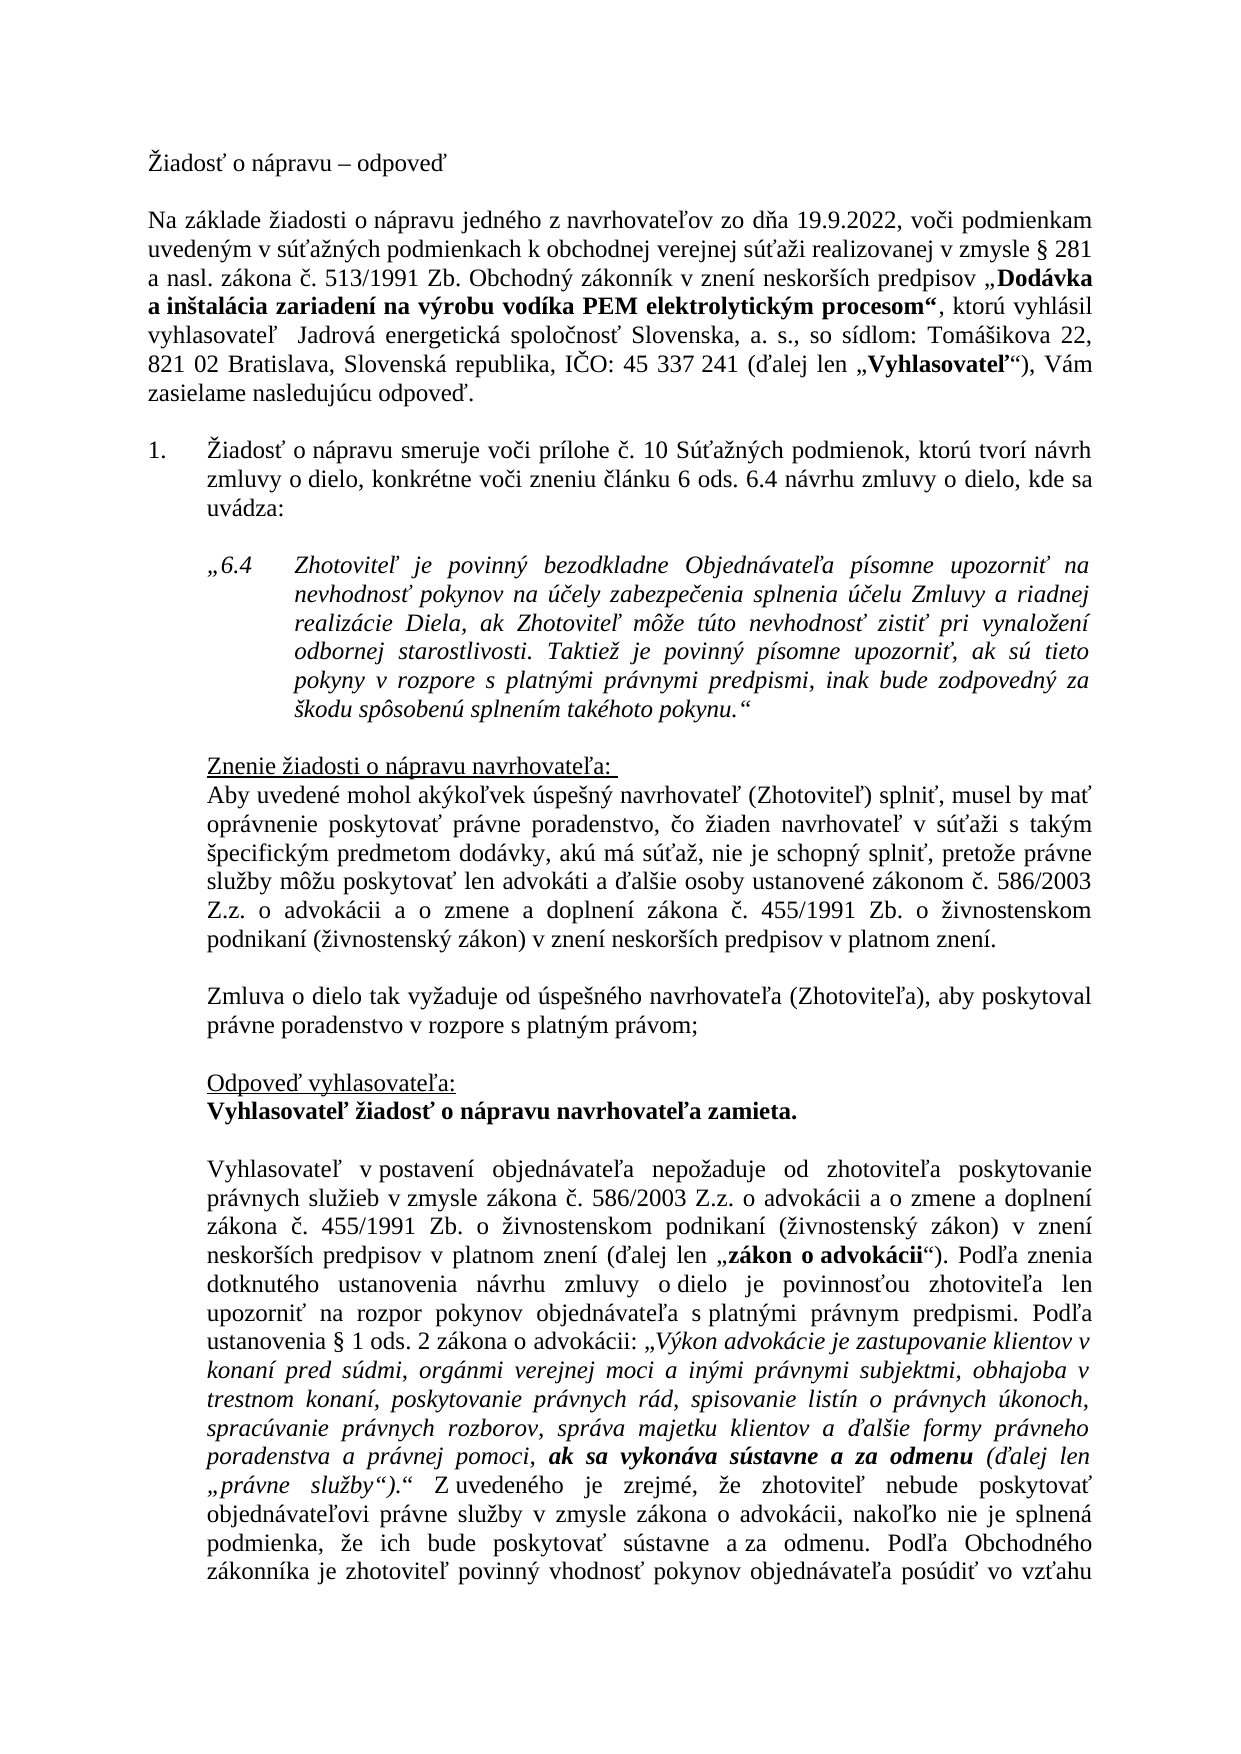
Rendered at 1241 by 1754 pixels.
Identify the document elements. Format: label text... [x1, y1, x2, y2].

text Zmluva o dielo tak vyžaduje od úspešného navrhovateľa (Zhotoviteľa), aby poskytoval právne poradenstvo v rozpore s platným právom; [207, 981, 1093, 1039]
text Na základe žiadosti o nápravu jedného z navrhovateľov zo dňa 19.9.2022, voči podmienkam uvedeným v súťažných podmienkach k obchodnej verejnej súťaži realizovanej v zmysle § 281 a nasl. zákona č. 513/1991 Zb. Obchodný zákonník v znení neskorších predpisov „Dodávka a inštalácia zariadení na výrobu vodíka PEM elektrolytickým procesom“, ktorú vyhlásil vyhlasovateľ Jadrová energetická spoločnosť Slovenska, a. s., so sídlom: Tomášikova 22, 821 02 Bratislava, Slovenská republika, IČO: 45 337 241 (ďalej len „Vyhlasovateľ“), Vám zasielame nasledujúcu odpoveď. [148, 205, 1093, 406]
text Znenie žiadosti o nápravu navrhovateľa: [207, 751, 1093, 780]
text „6.4 Zhotoviteľ je povinný bezodkladne Objednávateľa písomne upozorniť na nevhodnosť pokynov na účely zabezpečenia splnenia účelu Zmluvy a riadnej realizácie Diela, ak Zhotoviteľ môže túto nevhodnosť zistiť pri vynaložení odbornej starostlivosti. Taktiež je povinný písomne upozorniť, ak sú tieto pokyny v rozpore s platnými právnymi predpismi, inak bude zodpovedný za škodu spôsobenú splnením takéhoto pokynu.“ [207, 550, 1093, 723]
text Odpoveď vyhlasovateľa: [207, 1068, 1093, 1096]
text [207, 1154, 1093, 1585]
text Aby uvedené mohol akýkoľvek úspešný navrhovateľ (Zhotoviteľ) splniť, musel by mať oprávnenie poskytovať právne poradenstvo, čo žiaden navrhovateľ v súťaži s takým špecifickým predmetom dodávky, akú má súťaž, nie je schopný splniť, pretože právne služby môžu poskytovať len advokáti a ďalšie osoby ustanovené zákonom č. 586/2003 Z.z. o advokácii a o zmene a doplnení zákona č. 455/1991 Zb. o živnostenskom podnikaní (živnostenský zákon) v znení neskorších predpisov v platnom znení. [207, 780, 1093, 953]
text Vyhlasovateľ žiadosť o nápravu navrhovateľa zamieta. [207, 1096, 1093, 1125]
text Žiadosť o nápravu – odpoveď [148, 148, 1093, 176]
list Žiadosť o nápravu smeruje voči prílohe č. 10 Súťažných podmienok, ktorú tvorí návrh zmluvy o dielo, konkrétne voči zneniu článku 6 ods. 6.4 návrhu zmluvy o dielo, kde sa uvádza: [148, 435, 1093, 521]
